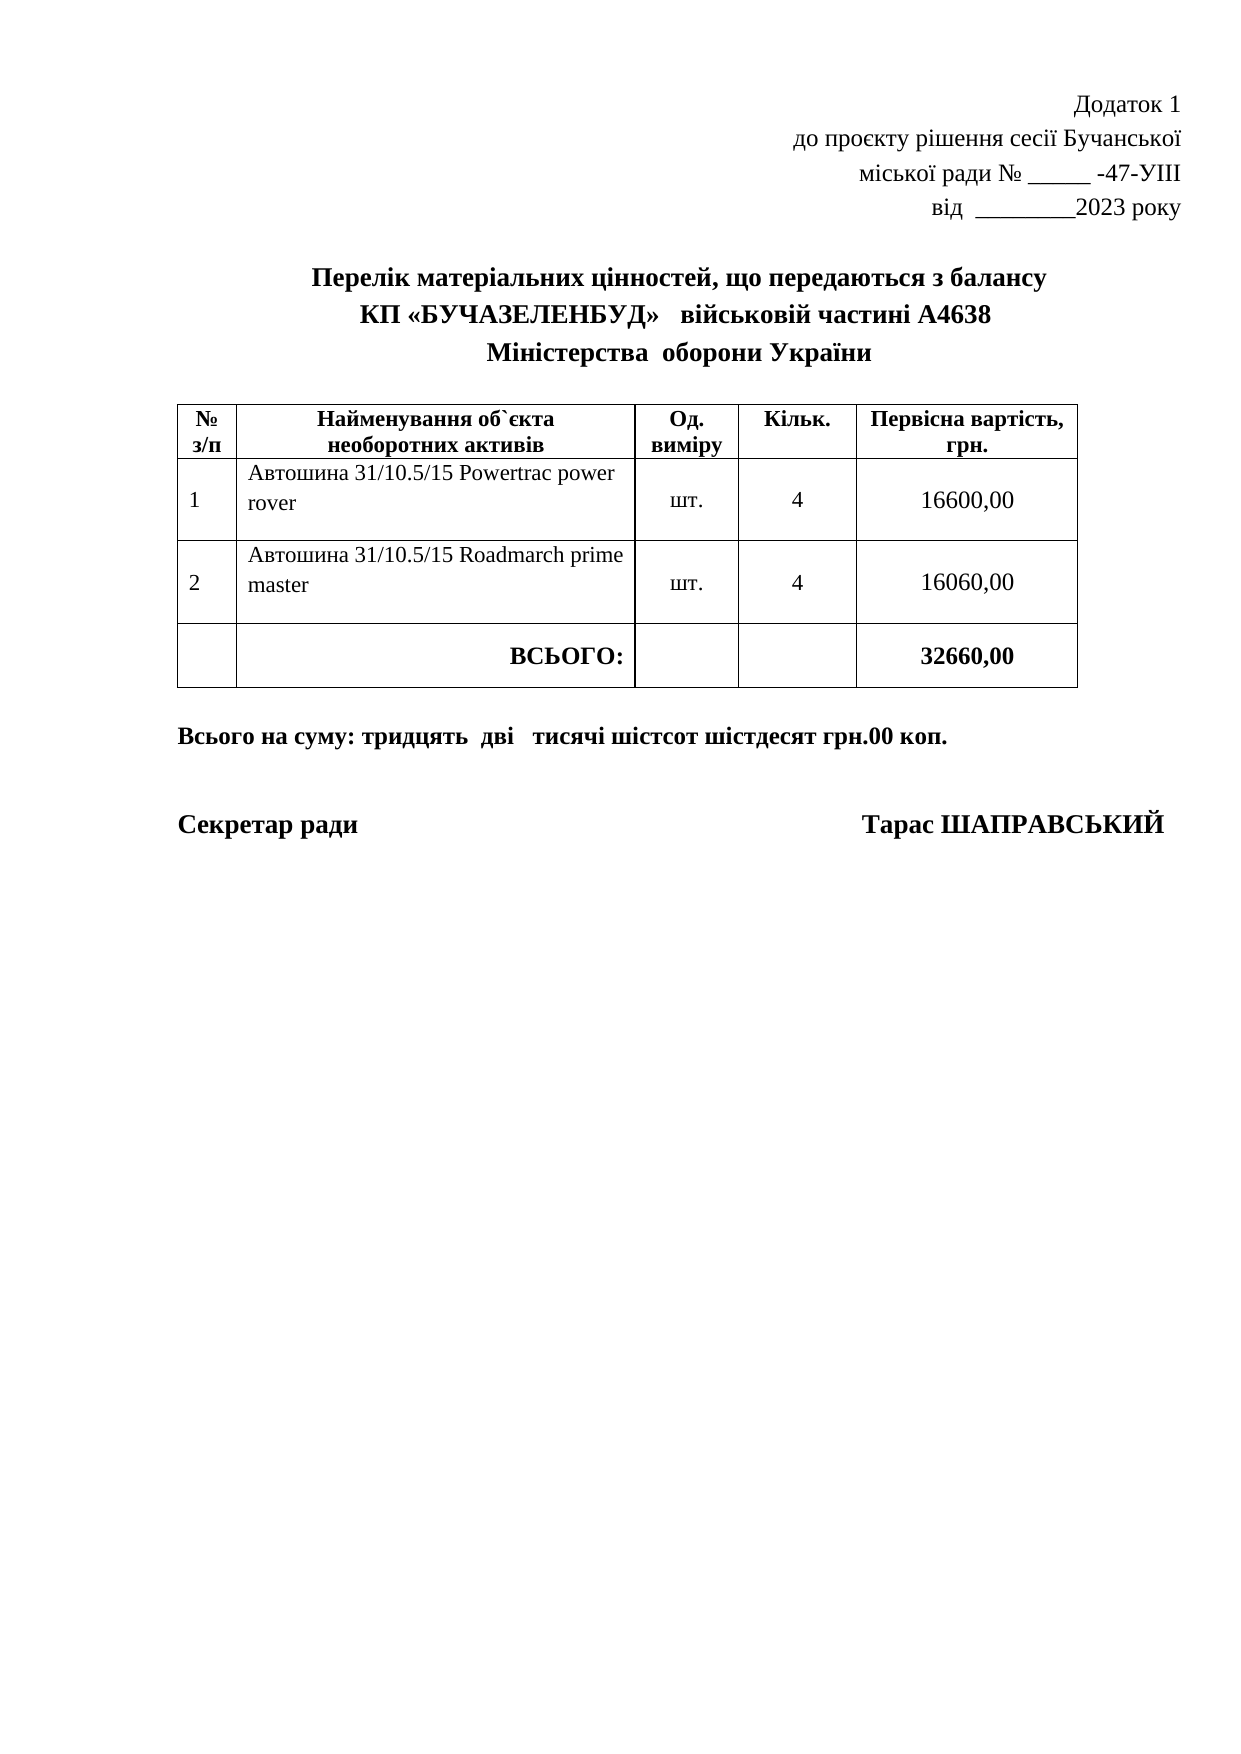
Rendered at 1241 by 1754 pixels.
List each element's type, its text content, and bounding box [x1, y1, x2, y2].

table_cell шт. [636, 541, 738, 622]
text Секретар ради Тарас ШАПРАВСЬКИЙ [177, 808, 1181, 839]
table_cell 16060,00 [857, 541, 1077, 622]
text Додаток 1 [177, 89, 1181, 117]
table_cell ВСЬОГО: [237, 624, 634, 687]
text Міністерства оборони України [177, 336, 1181, 367]
table_cell шт. [636, 459, 738, 540]
table_header Первісна вартість, грн. [857, 405, 1077, 458]
table_cell [636, 624, 738, 687]
table_header Од. виміру [636, 405, 738, 458]
table_cell [739, 624, 856, 687]
text Перелік матеріальних цінностей, що передаються з балансу [177, 261, 1181, 292]
table_header № з/п [178, 405, 236, 458]
table_cell 2 [178, 541, 236, 622]
table_cell 4 [739, 459, 856, 540]
text міської ради № _____ -47-УІІІ [177, 158, 1181, 186]
table_header Кільк. [739, 405, 856, 458]
text від ________2023 року [177, 192, 1181, 221]
table_cell Автошина 31/10.5/15 Roadmarch prime master [237, 541, 634, 622]
table_cell [178, 624, 236, 687]
text до проєкту рішення сесії Бучанської [177, 123, 1181, 152]
table_cell 32660,00 [857, 624, 1077, 687]
table_header Найменування об`єкта необоротних активів [237, 405, 634, 458]
text Всього на суму: тридцять дві тисячі шістсот шістдесят грн.00 коп. [177, 721, 1181, 750]
table_cell 16600,00 [857, 459, 1077, 540]
table_cell 1 [178, 459, 236, 540]
text КП «БУЧАЗЕЛЕНБУД» військовій частині А4638 [177, 298, 1181, 329]
table_cell 4 [739, 541, 856, 622]
table_cell Автошина 31/10.5/15 Powertrac power rover [237, 459, 634, 540]
